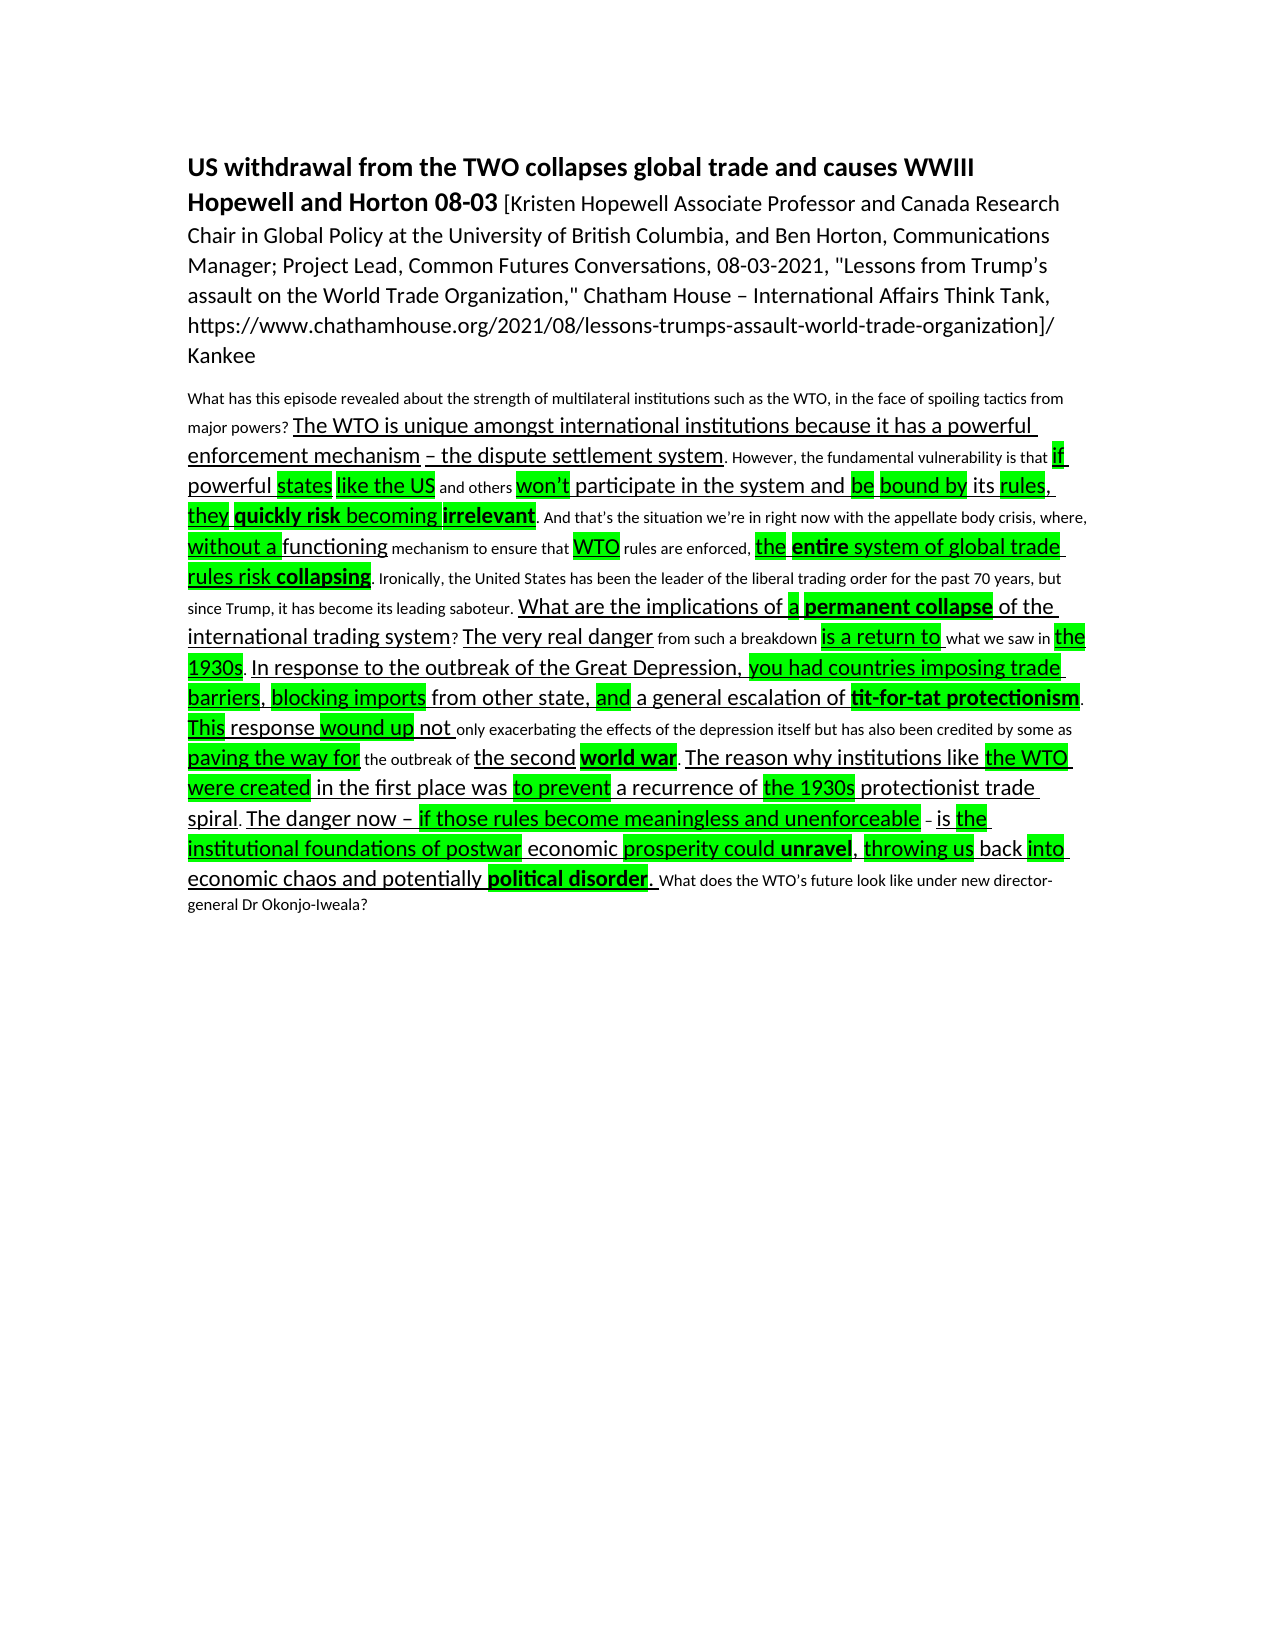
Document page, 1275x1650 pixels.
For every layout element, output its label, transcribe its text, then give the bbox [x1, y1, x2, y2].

subtitle US withdrawal from the TWO collapses global trade and causes WWIII [187, 150, 1087, 183]
text What has this episode revealed about the strength of multilateral institutions such as the WTO, in the face of spoiling tactics from major powers? The WTO is unique amongst international institutions because it has a powerful enforcement mechanism – the dispute settlement system. However, the fundamental vulnerability is that if powerful states like the US and others won’t participate in the system and be bound by its rules, they quickly risk becoming irrelevant. And that’s the situation we’re in right now with the appellate body crisis, where, without a functioning mechanism to ensure that WTO rules are enforced, the entire system of global trade rules risk collapsing. Ironically, the United States has been the leader of the liberal trading order for the past 70 years, but since Trump, it has become its leading saboteur. What are the implications of a permanent collapse of the international trading system? The very real danger from such a breakdown is a return to what we saw in the 1930s. In response to the outbreak of the Great Depression, you had countries imposing trade barriers, blocking imports from other state, and a general escalation of tit-for-tat protectionism. This response wound up not only exacerbating the effects of the depression itself but has also been credited by some as paving the way for the outbreak of the second world war. The reason why institutions like the WTO were created in the first place was to prevent a recurrence of the 1930s protectionist trade spiral. The danger now – if those rules become meaningless and unenforceable – is the institutional foundations of postwar economic prosperity could unravel, throwing us back into economic chaos and potentially political disorder. What does the WTO’s future look like under new director-general Dr Okonjo-Iweala? [187, 388, 1087, 914]
text Hopewell and Horton 08-03 [Kristen Hopewell Associate Professor and Canada Research Chair in Global Policy at the University of British Columbia, and Ben Horton, Communications Manager; Project Lead, Common Futures Conversations, 08-03-2021, "Lessons from Trump’s assault on the World Trade Organization," Chatham House – International Affairs Think Tank, https://www.chathamhouse.org/2021/08/lessons-trumps-assault-world-trade-organization]/Kankee [187, 186, 1087, 370]
